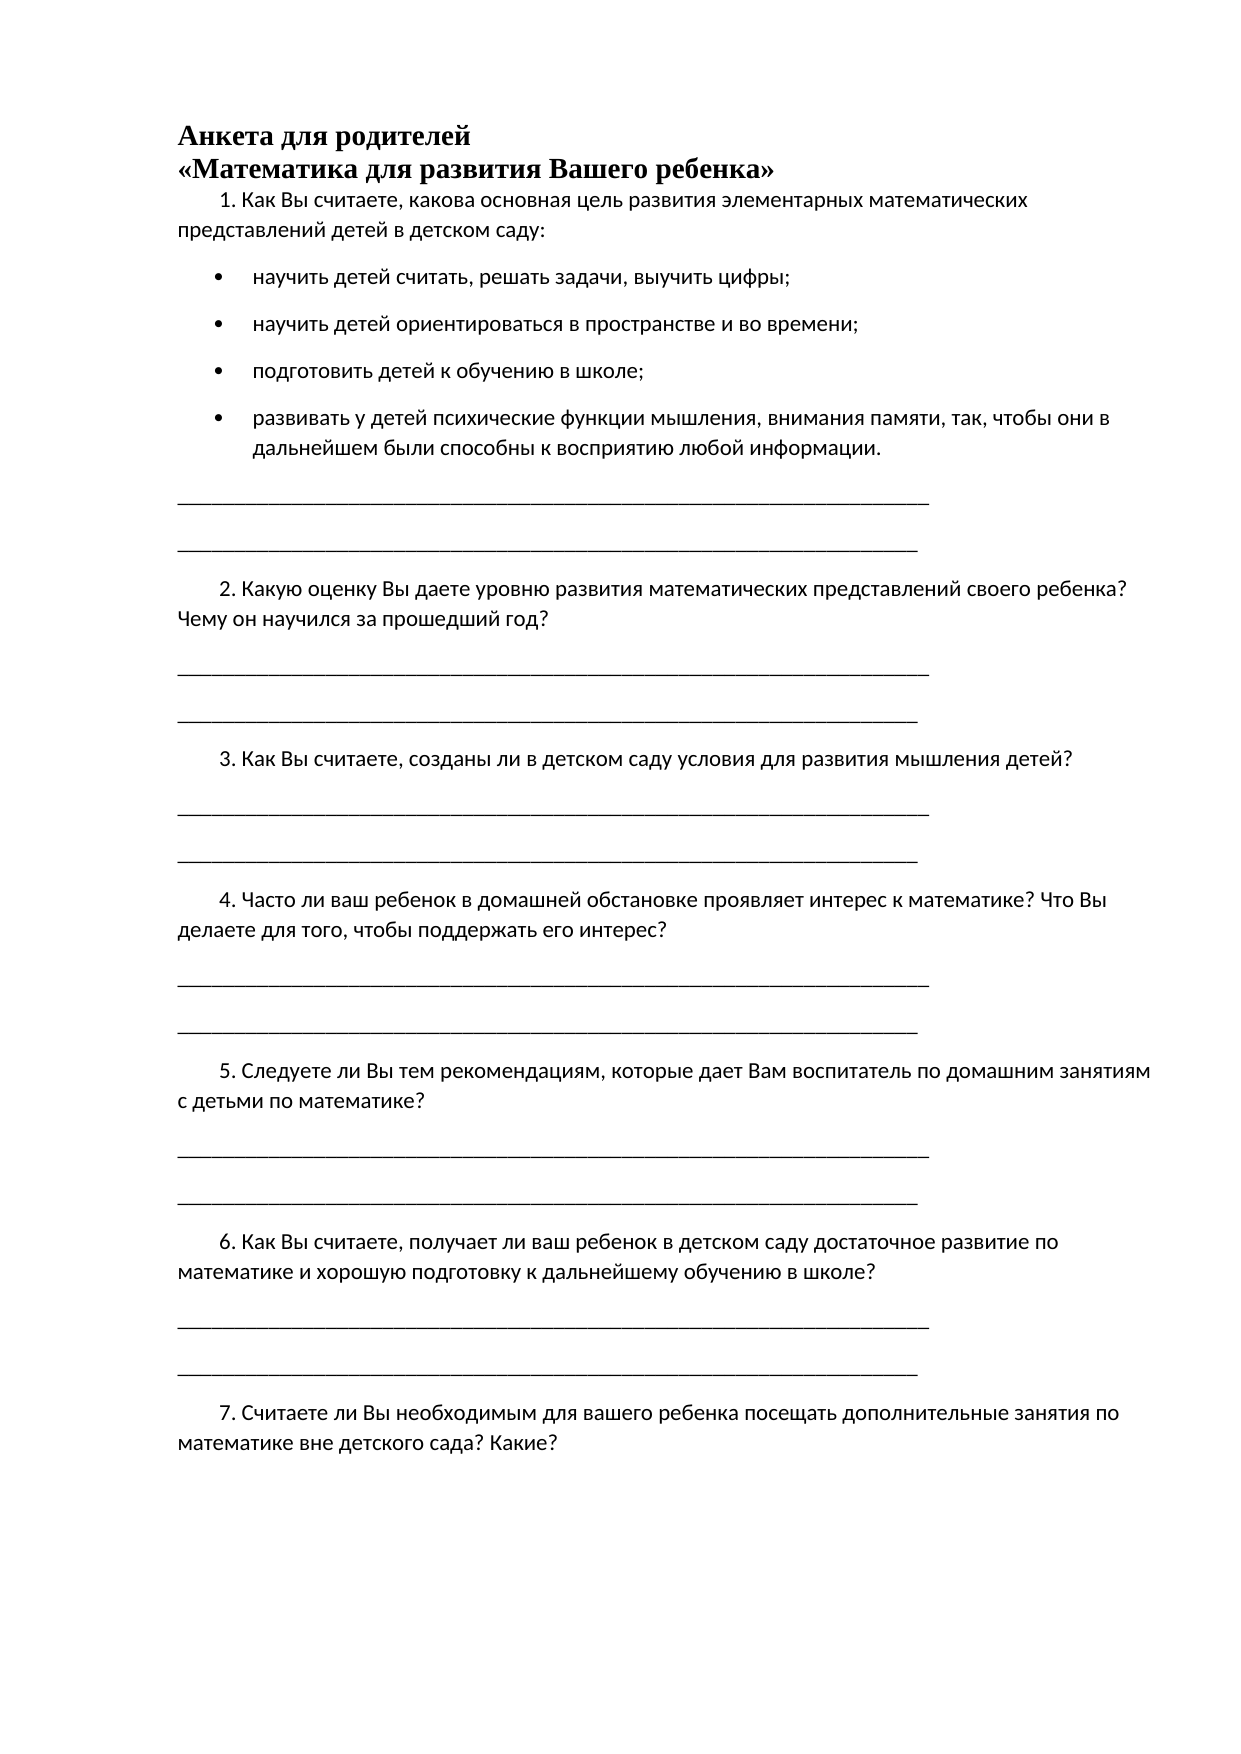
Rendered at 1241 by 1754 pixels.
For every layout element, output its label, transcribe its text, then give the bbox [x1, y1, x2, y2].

text 5. Следуете ли Вы тем рекомендациям, которые дает Вам воспитатель по домашним занятиям с детьми по математике? [177, 1056, 1152, 1114]
text 3. Как Вы считаете, созданы ли в детском саду условия для развития мышления детей? [177, 744, 1152, 773]
text _________________________________________________________________ [177, 527, 1152, 555]
text __________________________________________________________________ [177, 480, 1152, 508]
text 4. Часто ли ваш ребенок в домашней обстановке проявляет интерес к математике? Что Вы делаете для того, чтобы поддержать его интерес? [177, 885, 1152, 943]
text __________________________________________________________________ [177, 1304, 1152, 1332]
list научить детей ориентироваться в пространстве и во времени; [215, 309, 1152, 337]
text __________________________________________________________________ [177, 962, 1152, 990]
text _________________________________________________________________ [177, 698, 1152, 726]
text __________________________________________________________________ [177, 1133, 1152, 1161]
text Анкета для родителей [177, 118, 1152, 152]
text 2. Какую оценку Вы даете уровню развития математических представлений своего ребенка? Чему он научился за прошедший год? [177, 574, 1152, 632]
text «Математика для развития Вашего ребенка» [177, 152, 1152, 185]
list развивать у детей психические функции мышления, внимания памяти, так, чтобы они в дальнейшем были способны к восприятию любой информации. [215, 403, 1152, 461]
text _________________________________________________________________ [177, 1180, 1152, 1208]
list подготовить детей к обучению в школе; [215, 356, 1152, 384]
text 6. Как Вы считаете, получает ли ваш ребенок в детском саду достаточное развитие по математике и хорошую подготовку к дальнейшему обучению в школе? [177, 1227, 1152, 1285]
text 7. Считаете ли Вы необходимым для вашего ребенка посещать дополнительные занятия по математике вне детского сада? Какие? [177, 1398, 1152, 1456]
text __________________________________________________________________ [177, 791, 1152, 819]
text __________________________________________________________________ [177, 651, 1152, 679]
text _________________________________________________________________ [177, 1351, 1152, 1379]
text 1. Как Вы считаете, какова основная цель развития элементарных математических представлений детей в детском саду: [177, 185, 1152, 243]
text _________________________________________________________________ [177, 838, 1152, 866]
text _________________________________________________________________ [177, 1009, 1152, 1037]
list научить детей считать, решать задачи, выучить цифры; [215, 262, 1152, 290]
